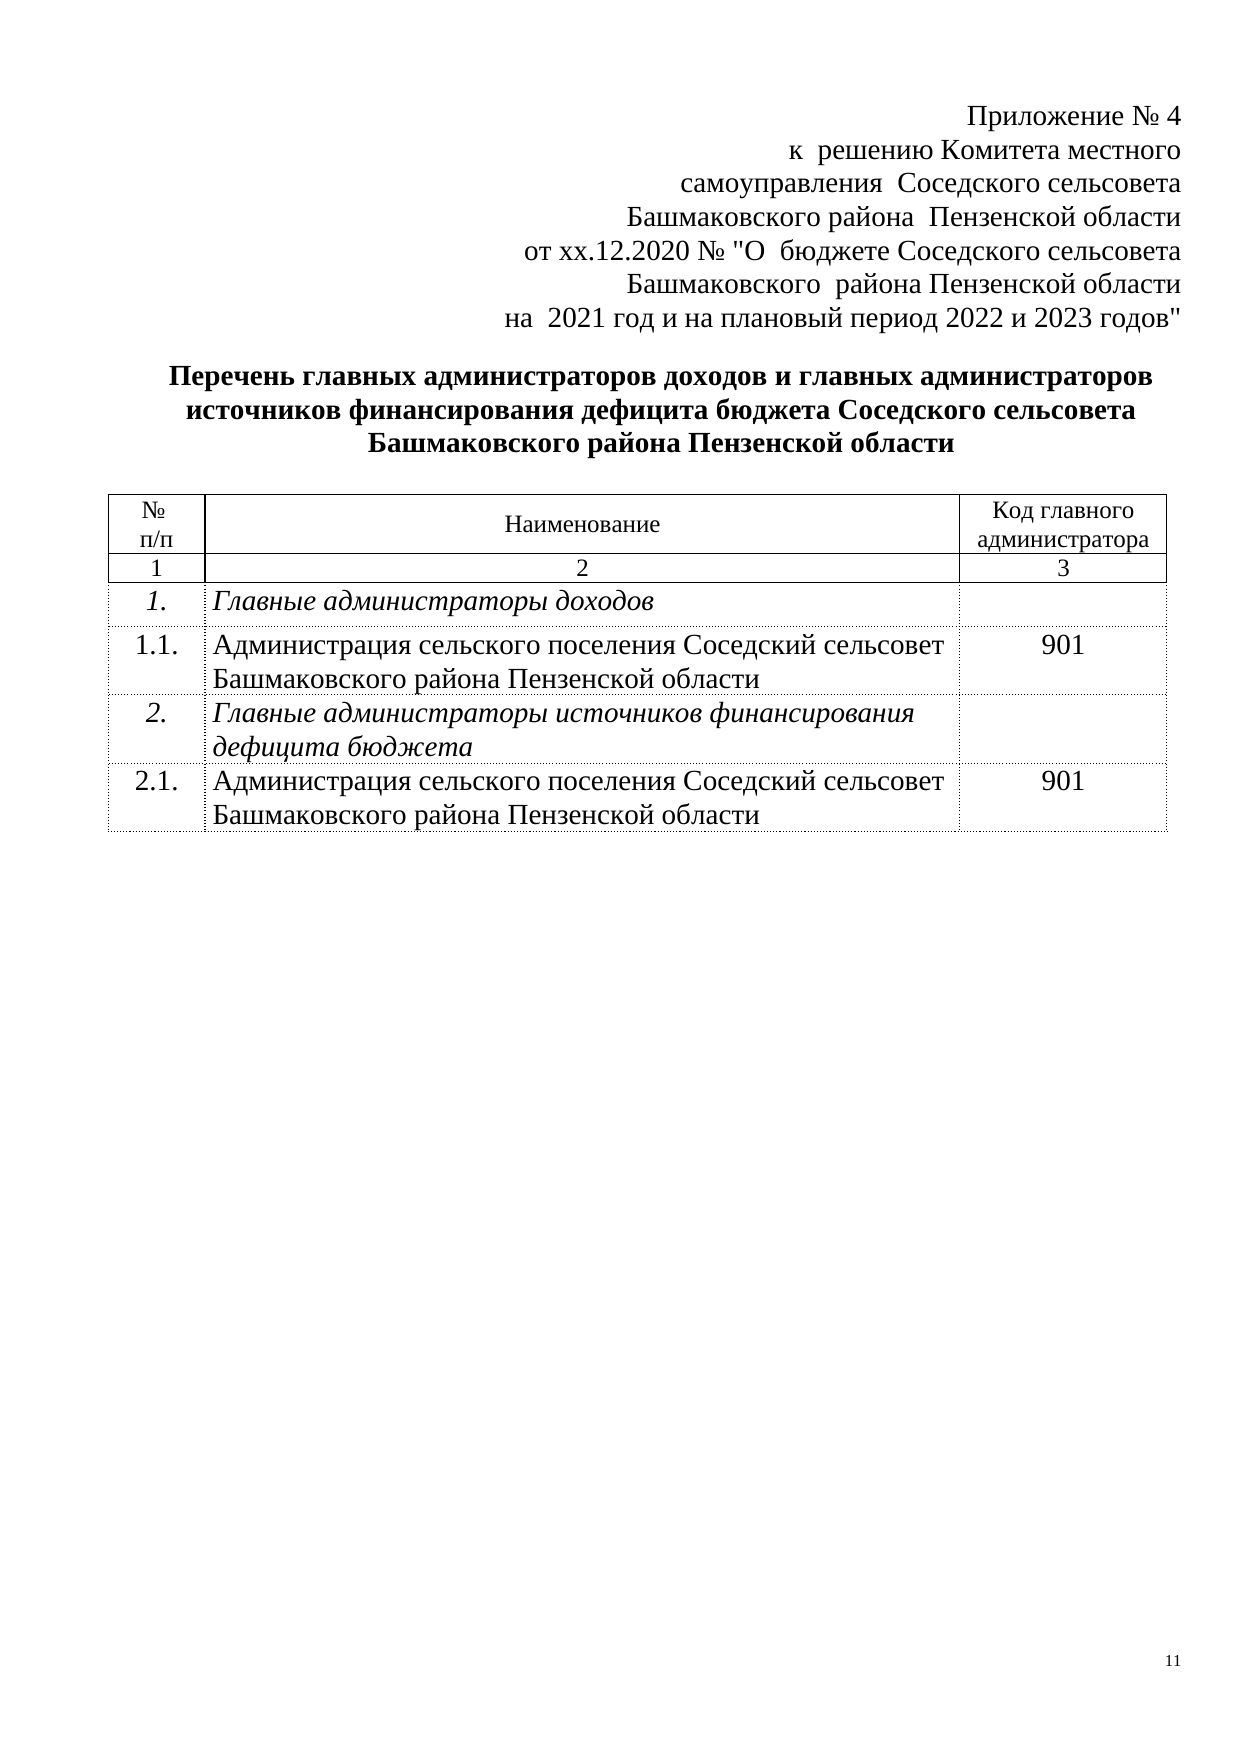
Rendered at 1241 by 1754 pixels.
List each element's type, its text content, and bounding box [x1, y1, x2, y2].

table_cell 2. [108, 694, 205, 762]
text Башмаковского района Пензенской области [165, 266, 1181, 300]
table_header Код главного администратора [960, 495, 1166, 552]
table_cell [960, 583, 1167, 626]
text к решению Комитета местного самоуправления Соседского сельсовета [165, 132, 1181, 199]
table_cell 1.1. [108, 626, 205, 694]
table_cell 2.1. [108, 763, 205, 831]
table_cell 901 [960, 626, 1167, 694]
table_cell Администрация сельского поселения Соседский сельсовет Башмаковского района Пензенской области [205, 763, 960, 831]
text Приложение № 4 [165, 98, 1181, 132]
text Башмаковского района Пензенской области [165, 199, 1181, 233]
table_header Наименование [206, 495, 959, 552]
table_cell 1 [109, 554, 204, 582]
table_cell 2 [206, 554, 959, 582]
table_header № п/п [109, 495, 204, 552]
table_cell 1. [108, 583, 205, 626]
table_cell 3 [960, 554, 1166, 582]
table_cell Администрация сельского поселения Соседский сельсовет Башмаковского района Пензенской области [205, 626, 960, 694]
table_cell Главные администраторы доходов [205, 583, 960, 626]
table_cell 901 [960, 763, 1167, 831]
table_cell [960, 694, 1167, 762]
text на 2021 год и на плановый период 2022 и 2023 годов" [165, 300, 1181, 333]
subtitle Перечень главных администраторов доходов и главных администраторов источников финансирования дефицита бюджета Соседского сельсовета Башмаковского района Пензенской области [148, 358, 1174, 459]
table_cell Главные администраторы источников финансирования дефицита бюджета [205, 694, 960, 762]
text от хх.12.2020 № "О бюджете Соседского сельсовета [165, 233, 1181, 266]
